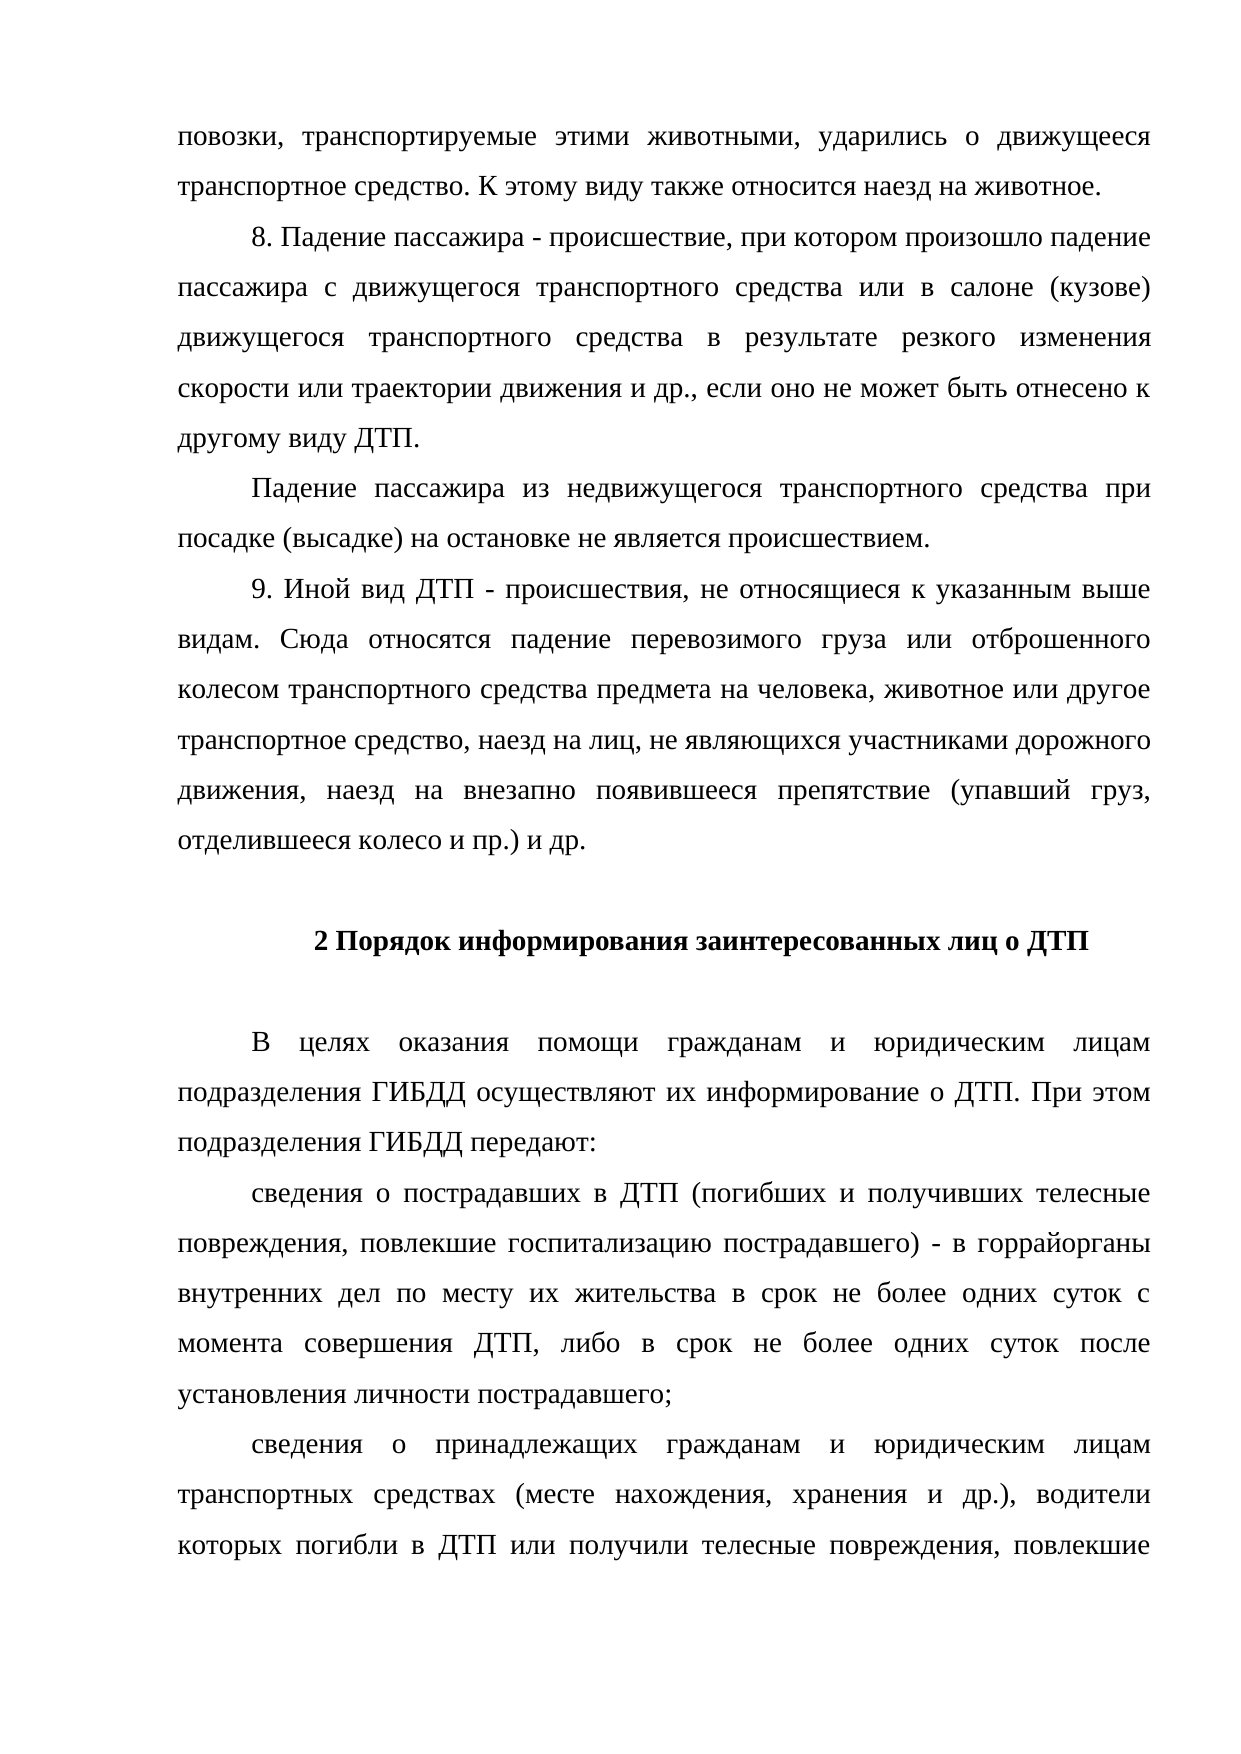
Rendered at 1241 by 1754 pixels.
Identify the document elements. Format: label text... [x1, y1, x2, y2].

text Падение пассажира из недвижущегося транспортного средства при посадке (высадке) на остановке не является происшествием. [177, 470, 1152, 554]
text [177, 1426, 1152, 1560]
text 8. Падение пассажира - происшествие, при котором произошло падение пассажира с движущегося транспортного средства или в салоне (кузове) движущегося транспортного средства в результате резкого изменения скорости или траектории движения и др., если оно не может быть отнесено к другому виду ДТП. [177, 219, 1152, 453]
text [177, 118, 1152, 202]
text 2 Порядок информирования заинтересованных лиц о ДТП [177, 923, 1152, 957]
text сведения о пострадавших в ДТП (погибших и получивших телесные повреждения, повлекшие госпитализацию пострадавшего) - в горрайорганы внутренних дел по месту их жительства в срок не более одних суток с момента совершения ДТП, либо в срок не более одних суток после установления личности пострадавшего; [177, 1175, 1152, 1409]
text 9. Иной вид ДТП - происшествия, не относящиеся к указанным выше видам. Сюда относятся падение перевозимого груза или отброшенного колесом транспортного средства предмета на человека, животное или другое транспортное средство, наезд на лиц, не являющихся участниками дорожного движения, наезд на внезапно появившееся препятствие (упавший груз, отделившееся колесо и пр.) и др. [177, 571, 1152, 856]
text В целях оказания помощи гражданам и юридическим лицам подразделения ГИБДД осуществляют их информирование о ДТП. При этом подразделения ГИБДД передают: [177, 1024, 1152, 1158]
